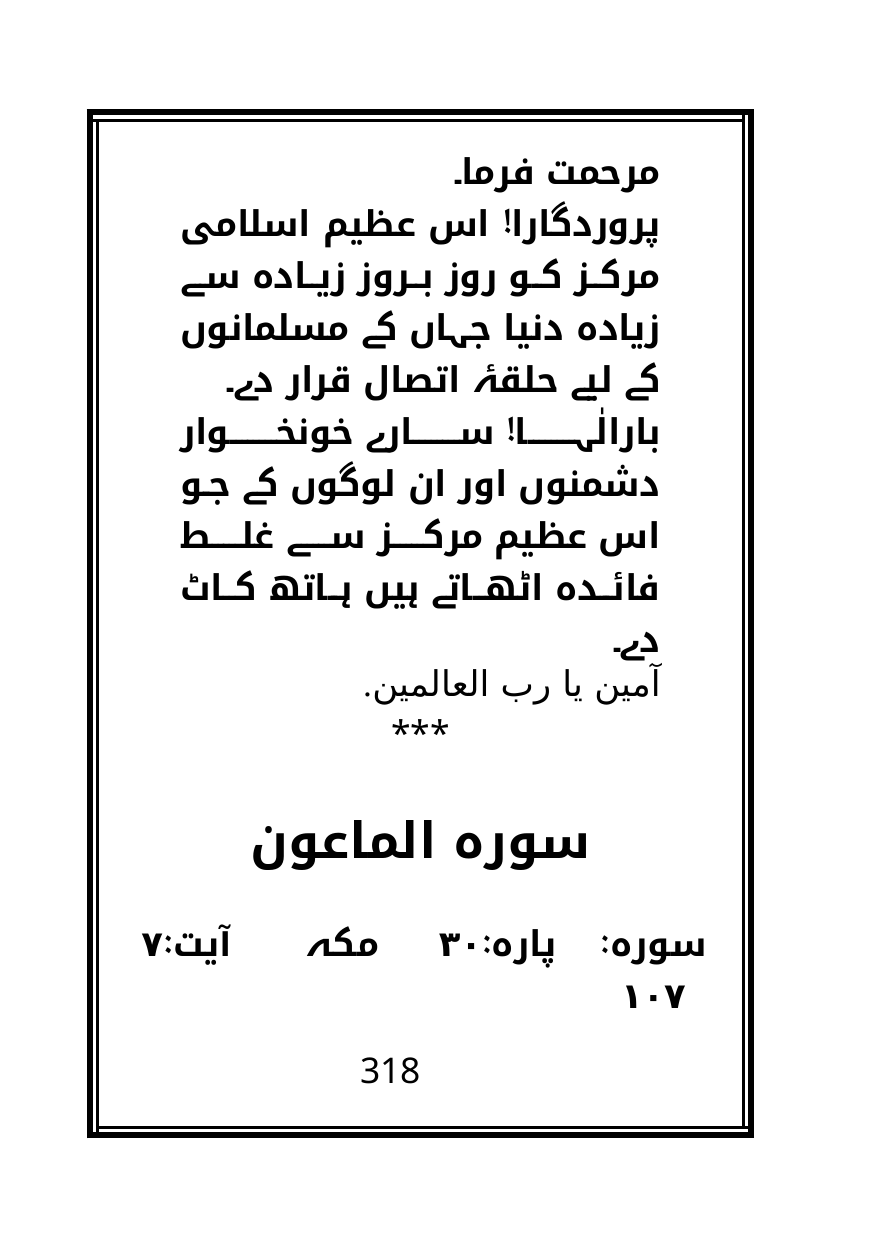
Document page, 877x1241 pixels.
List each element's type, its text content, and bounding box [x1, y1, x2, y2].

text پروردگارا! اس عظیم اسلامی مرکز کو روز بروز زیادہ سے زیادہ دنیا جہاں کے مسلمانوں کے لیے حلقۂ اتصال قرار دے۔ [180, 194, 661, 403]
text آمین یا رب العالمین. [120, 663, 721, 705]
subtitle سورہ الماعون [120, 794, 721, 889]
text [180, 142, 661, 194]
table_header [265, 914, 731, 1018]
text بارالٰہا! سارے خونخوار دشمنوں اور ان لوگوں کے جو اس عظیم مرکز سے غلط فائدہ اٹھاتے ہیں ہاتھ کاٹ دے۔ [180, 403, 661, 663]
text ٭٭٭ [120, 705, 721, 757]
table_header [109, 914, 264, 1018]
